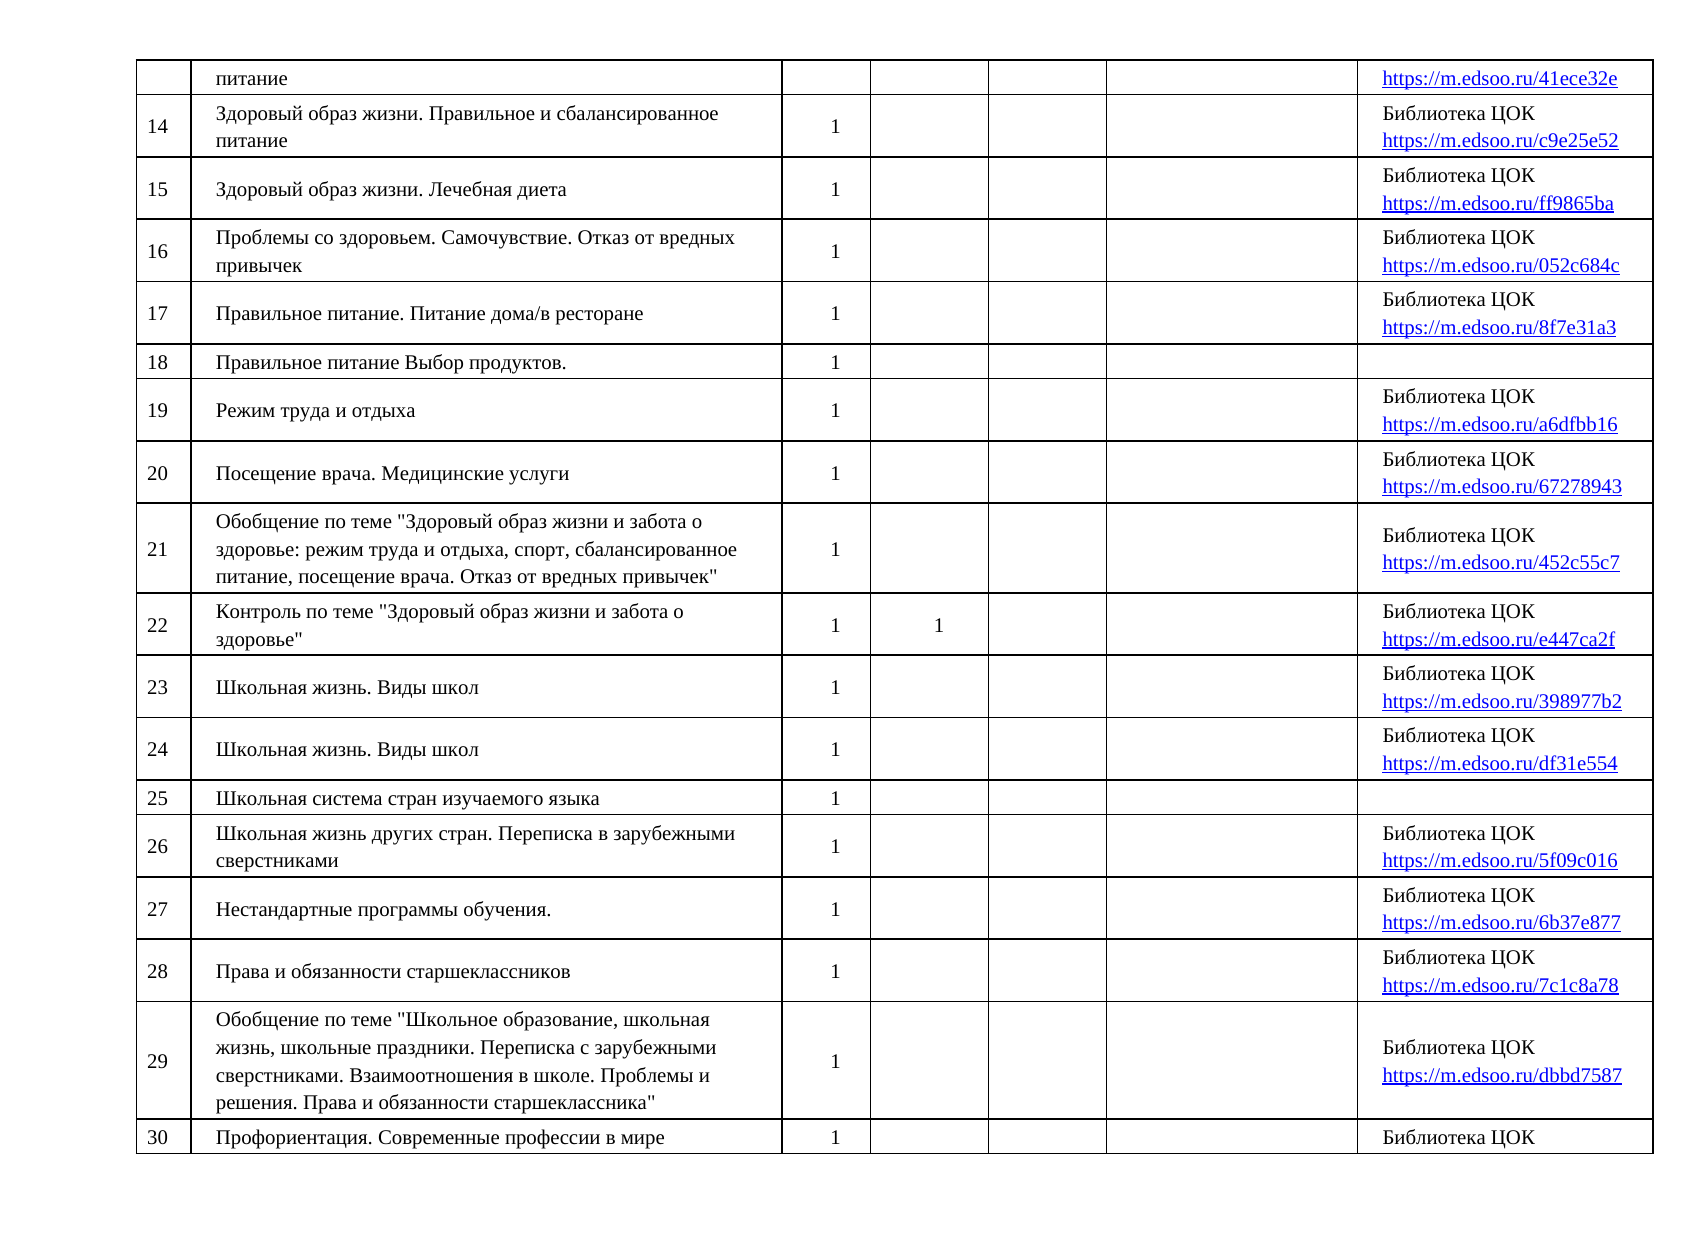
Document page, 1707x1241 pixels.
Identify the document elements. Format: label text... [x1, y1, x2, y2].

table_cell [1107, 940, 1357, 1001]
table_cell [871, 940, 988, 1001]
table_cell Посещение врача. Медицинские услуги [192, 442, 781, 502]
table_cell 18 [137, 345, 190, 378]
table_cell [1107, 442, 1357, 502]
table_cell Проблемы со здоровьем. Самочувствие. Отказ от вредных привычек [192, 220, 781, 281]
table_cell [989, 1120, 1106, 1153]
table_cell 1 [783, 878, 870, 938]
table_cell Обобщение по теме "Здоровый образ жизни и забота о здоровье: режим труда и отдыха, спорт, сбалансированное питание, посещение врача. Отказ от вредных привычек" [192, 504, 781, 592]
table_cell [989, 220, 1106, 281]
table_cell Библиотека ЦОК https://m.edsoo.ru/052c684c [1358, 220, 1652, 281]
table_cell 24 [137, 718, 190, 779]
table_cell 1 [783, 379, 870, 440]
table_cell [1107, 815, 1357, 876]
table_cell [1107, 158, 1357, 218]
table_cell [989, 781, 1106, 814]
table_cell 22 [137, 594, 190, 654]
table_cell 1 [783, 158, 870, 218]
table_cell 1 [783, 656, 870, 717]
table_cell [1107, 95, 1357, 156]
table_cell Школьная жизнь. Виды школ [192, 718, 781, 779]
table_cell 1 [783, 1002, 870, 1118]
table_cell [192, 1120, 781, 1153]
table_cell [989, 61, 1106, 94]
table_cell Школьная жизнь других стран. Переписка в зарубежными сверстниками [192, 815, 781, 876]
table_cell 1 [783, 220, 870, 281]
table_cell 23 [137, 656, 190, 717]
table_cell 1 [783, 345, 870, 378]
table_cell [871, 504, 988, 592]
table_cell 1 [783, 815, 870, 876]
table_cell 28 [137, 940, 190, 1001]
table_cell 1 [783, 442, 870, 502]
table_cell [989, 158, 1106, 218]
table_cell 1 [783, 940, 870, 1001]
table_cell [871, 1120, 988, 1153]
table_cell [989, 940, 1106, 1001]
table_cell 1 [783, 1120, 870, 1153]
table_cell [1107, 594, 1357, 654]
table_cell 1 [783, 504, 870, 592]
table_cell [1358, 345, 1652, 378]
table_cell Библиотека ЦОК https://m.edsoo.ru/7c1c8a78 [1358, 940, 1652, 1001]
table_cell 1 [783, 61, 870, 94]
table_cell [989, 504, 1106, 592]
table_cell 1 [783, 781, 870, 814]
table_cell [989, 345, 1106, 378]
table_cell [1107, 1002, 1357, 1118]
table_cell [989, 442, 1106, 502]
table_cell [989, 656, 1106, 717]
table_cell Библиотека ЦОК https://m.edsoo.ru/ff9865ba [1358, 158, 1652, 218]
table_cell Библиотека ЦОК https://m.edsoo.ru/a6dfbb16 [1358, 379, 1652, 440]
table_cell Библиотека ЦОК https://m.edsoo.ru/6b37e877 [1358, 878, 1652, 938]
table_cell [989, 815, 1106, 876]
table_cell 20 [137, 442, 190, 502]
table_cell 27 [137, 878, 190, 938]
table_cell [1107, 282, 1357, 343]
table_cell Библиотека ЦОК https://m.edsoo.ru/dbbd7587 [1358, 1002, 1652, 1118]
table_cell [1107, 1120, 1357, 1153]
table_cell 1 [871, 594, 988, 654]
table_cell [1358, 1120, 1652, 1153]
table_cell 1 [783, 282, 870, 343]
table_cell Библиотека ЦОК https://m.edsoo.ru/452c55c7 [1358, 504, 1652, 592]
table_cell [1107, 379, 1357, 440]
table_cell [871, 442, 988, 502]
table_cell [871, 220, 988, 281]
table_cell [1107, 781, 1357, 814]
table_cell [192, 61, 781, 94]
table_cell Библиотека ЦОК https://m.edsoo.ru/8f7e31a3 [1358, 282, 1652, 343]
table_cell 1 [783, 95, 870, 156]
table_cell Библиотека ЦОК https://m.edsoo.ru/398977b2 [1358, 656, 1652, 717]
table_cell 1 [783, 718, 870, 779]
table_cell 1 [783, 594, 870, 654]
table_cell Правильное питание Выбор продуктов. [192, 345, 781, 378]
table_cell Права и обязанности старшеклассников [192, 940, 781, 1001]
table_cell [989, 95, 1106, 156]
table_cell Режим труда и отдыха [192, 379, 781, 440]
table_cell [1107, 718, 1357, 779]
table_cell [989, 878, 1106, 938]
table_cell [1358, 781, 1652, 814]
table_cell [1107, 61, 1357, 94]
table_cell 13 [137, 61, 190, 94]
table_cell [871, 878, 988, 938]
table_cell [1107, 878, 1357, 938]
table_cell [989, 379, 1106, 440]
table_cell [871, 158, 988, 218]
table_cell [871, 1002, 988, 1118]
table_cell Библиотека ЦОК https://m.edsoo.ru/67278943 [1358, 442, 1652, 502]
table_cell 14 [137, 95, 190, 156]
table_cell [1107, 504, 1357, 592]
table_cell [1358, 61, 1652, 94]
table_cell Библиотека ЦОК https://m.edsoo.ru/5f09c016 [1358, 815, 1652, 876]
table_cell [871, 781, 988, 814]
table_cell Нестандартные программы обучения. [192, 878, 781, 938]
table_cell Правильное питание. Питание дома/в ресторане [192, 282, 781, 343]
table_cell 30 [137, 1120, 190, 1153]
table_cell 29 [137, 1002, 190, 1118]
table_cell [1107, 220, 1357, 281]
table_cell [989, 1002, 1106, 1118]
table_cell 21 [137, 504, 190, 592]
table_cell Школьная жизнь. Виды школ [192, 656, 781, 717]
table_cell Школьная система стран изучаемого языка [192, 781, 781, 814]
table_cell Контроль по теме "Здоровый образ жизни и забота о здоровье" [192, 594, 781, 654]
table_cell Библиотека ЦОК https://m.edsoo.ru/e447ca2f [1358, 594, 1652, 654]
table_cell 16 [137, 220, 190, 281]
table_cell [192, 95, 781, 156]
table_cell [1107, 656, 1357, 717]
table_cell 17 [137, 282, 190, 343]
table_cell [1107, 345, 1357, 378]
table_cell 15 [137, 158, 190, 218]
table_cell Библиотека ЦОК https://m.edsoo.ru/df31e554 [1358, 718, 1652, 779]
table_cell [871, 656, 988, 717]
table_cell [871, 815, 988, 876]
table_cell [871, 379, 988, 440]
table_cell [871, 95, 988, 156]
table_cell [871, 282, 988, 343]
table_cell Здоровый образ жизни. Лечебная диета [192, 158, 781, 218]
table_cell [871, 345, 988, 378]
table_cell [871, 61, 988, 94]
table_cell 25 [137, 781, 190, 814]
table_cell [989, 282, 1106, 343]
table_cell Обобщение по теме "Школьное образование, школьная жизнь, школьные праздники. Переписка с зарубежными сверстниками. Взаимоотношения в школе. Проблемы и решения. Права и обязанности старшеклассника" [192, 1002, 781, 1118]
table_cell Библиотека ЦОК https://m.edsoo.ru/c9e25e52 [1358, 95, 1652, 156]
table_cell [871, 718, 988, 779]
table_cell [989, 718, 1106, 779]
table_cell 19 [137, 379, 190, 440]
table_cell 26 [137, 815, 190, 876]
table_cell [989, 594, 1106, 654]
